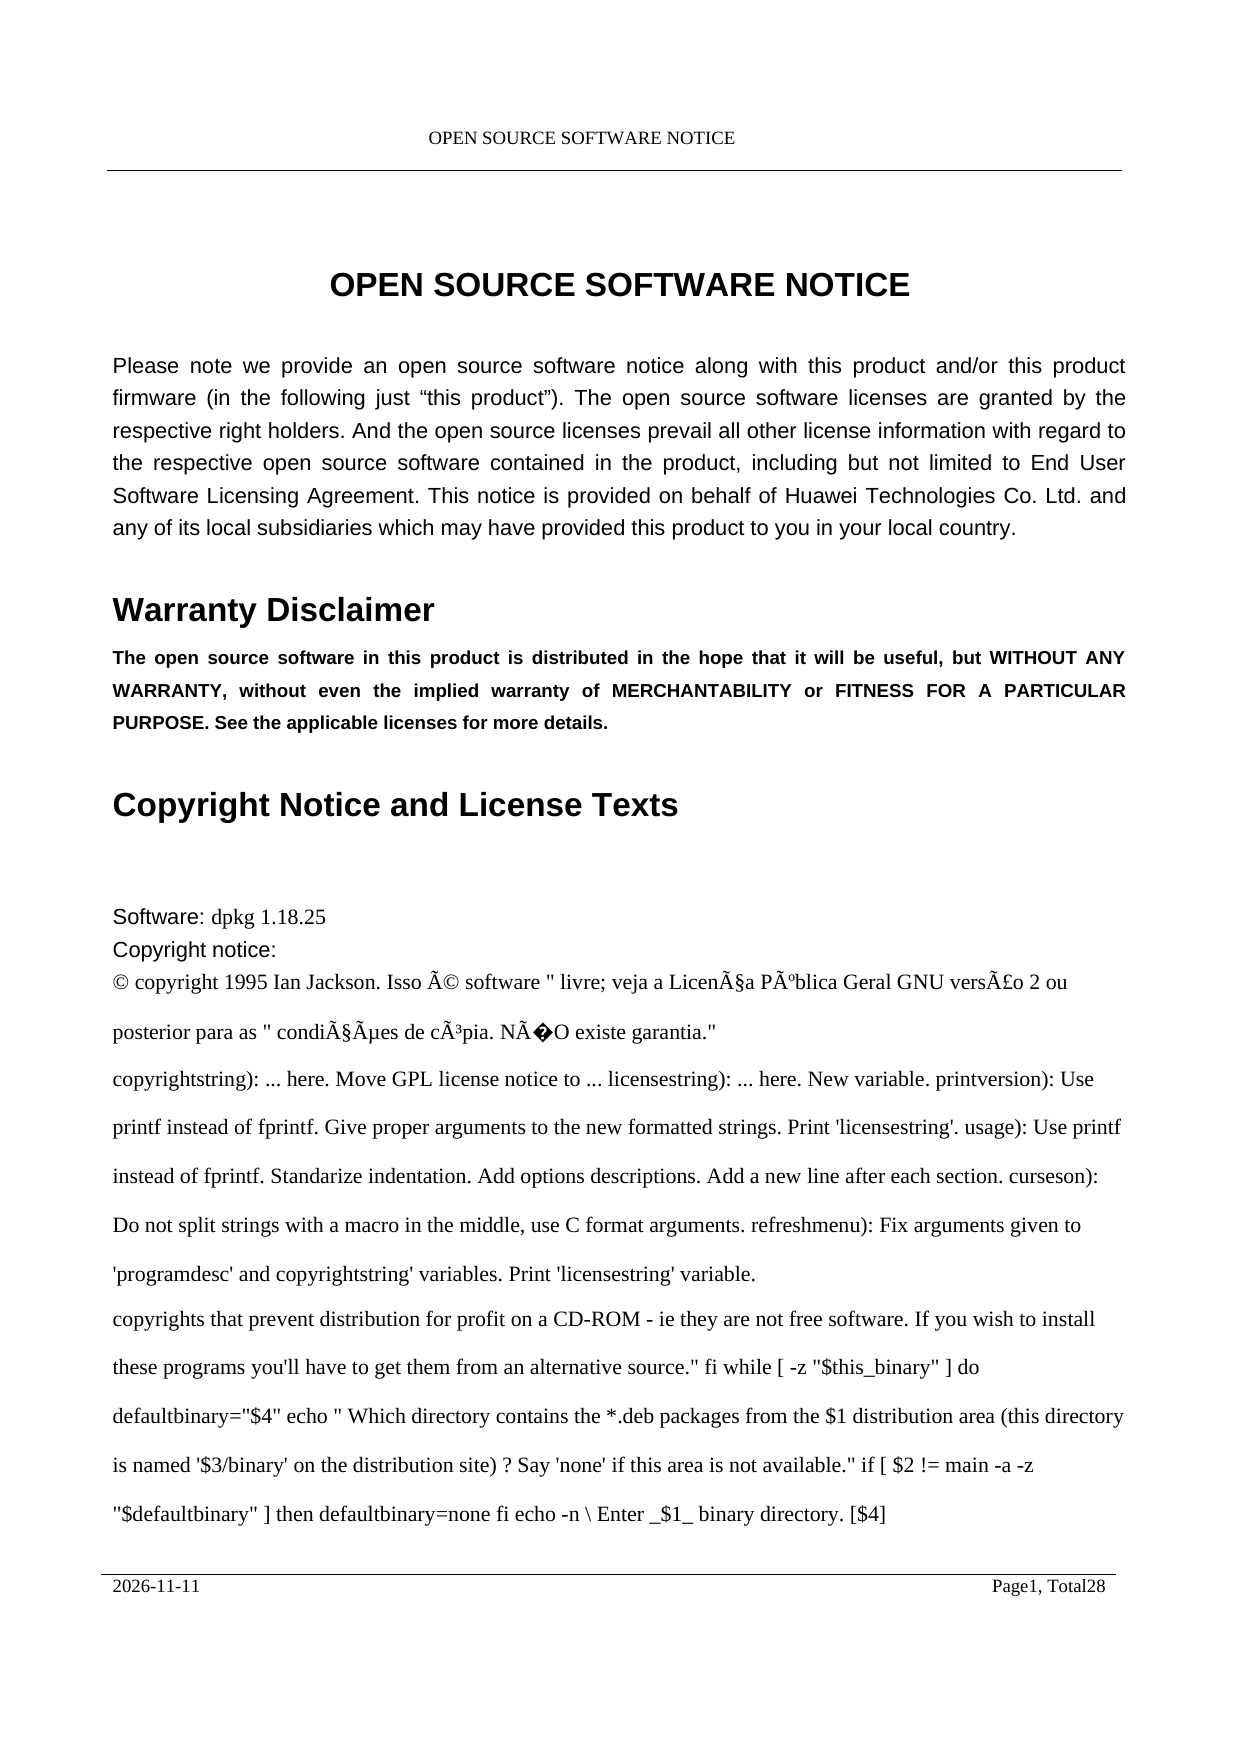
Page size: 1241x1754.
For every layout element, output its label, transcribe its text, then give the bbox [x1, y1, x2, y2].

text copyrightstring): ... here. Move GPL license notice to ... licensestring): ... here. New variable. printversion): Use printf instead of fprintf. Give proper arguments to the new formatted strings. Print 'licensestring'. usage): Use printf instead of fprintf. Standarize indentation. Add options descriptions. Add a new line after each section. curseson): Do not split strings with a macro in the middle, use C format arguments. refreshmenu): Fix arguments given to 'programdesc' and copyrightstring' variables. Print 'licensestring' variable. [112, 1062, 1128, 1289]
text © copyright 1995 Ian Jackson. Isso Ã© software " livre; veja a LicenÃ§a PÃºblica Geral GNU versÃ£o 2 ou posterior para as " condiÃ§Ãµes de cÃ³pia. NÃ�O existe garantia." [112, 966, 1128, 1047]
text OPEN SOURCE SOFTWARE NOTICE [112, 251, 1128, 316]
text Software: dpkg 1.18.25 [112, 901, 1128, 933]
text Warranty Disclaimer [112, 576, 1128, 641]
text Please note we provide an open source software notice along with this product and/or this product firmware (in the following just “this product”). The open source software licenses are granted by the respective right holders. And the open source licenses prevail all other license information with regard to the respective open source software contained in the product, including but not limited to End User Software Licensing Agreement. This notice is provided on behalf of Huawei Technologies Co. Ltd. and any of its local subsidiaries which may have provided this product to you in your local country. [112, 349, 1128, 544]
text The open source software in this product is distributed in the hope that it will be useful, but WITHOUT ANY WARRANTY, without even the implied warranty of MERCHANTABILITY or FITNESS FOR A PARTICULAR PURPOSE. See the applicable licenses for more details. [112, 641, 1128, 739]
text copyrights that prevent distribution for profit on a CD-ROM - ie they are not free software. If you wish to install these programs you'll have to get them from an alternative source." fi while [ -z "$this_binary" ] do defaultbinary="$4" echo " Which directory contains the *.deb packages from the $1 distribution area (this directory is named '$3/binary' on the distribution site) ? Say 'none' if this area is not available." if [ $2 != main -a -z "$defaultbinary" ] then defaultbinary=none fi echo -n \ Enter _$1_ binary directory. [$4] [112, 1302, 1128, 1529]
text Copyright Notice and License Texts [112, 771, 1128, 836]
text Copyright notice: [112, 933, 1128, 966]
